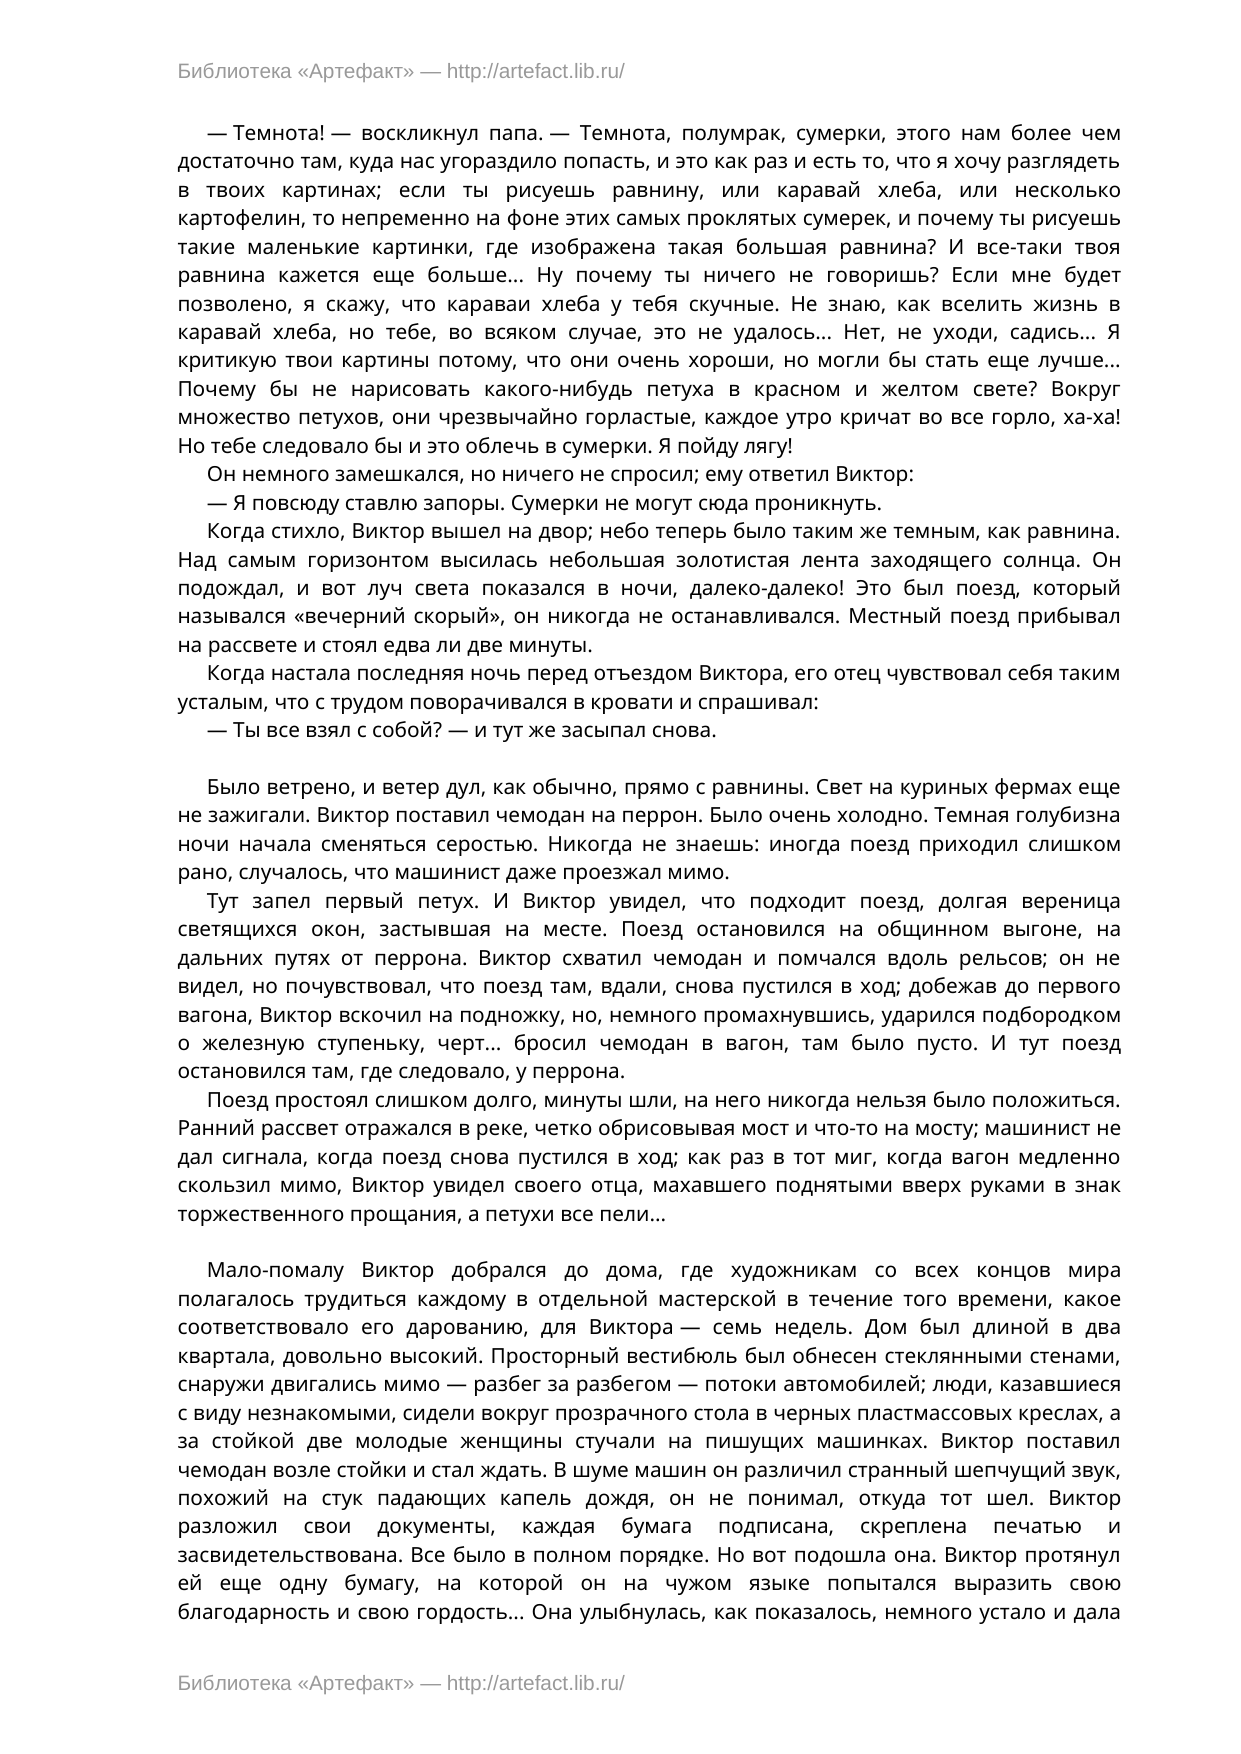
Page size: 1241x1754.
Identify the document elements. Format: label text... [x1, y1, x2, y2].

text — Я повсюду ставлю запоры. Сумерки не могут сюда проникнуть. [177, 488, 1122, 516]
text Было ветрено, и ветер дул, как обычно, прямо с равнины. Свет на куриных фермах еще не зажигали. Виктор поставил чемодан на перрон. Было очень холодно. Темная голубизна ночи начала сменяться серостью. Никогда не знаешь: иногда поезд приходил слишком рано, случалось, что машинист даже проезжал мимо. [177, 772, 1122, 886]
text Когда настала последняя ночь перед отъездом Виктора, его отец чувствовал себя таким усталым, что с трудом поворачивался в кровати и спрашивал: [177, 658, 1122, 715]
text — Темнота! — воскликнул папа. — Темнота, полумрак, сумерки, этого нам более чем достаточно там, куда нас угораздило попасть, и это как раз и есть то, что я хочу разглядеть в твоих картинах; если ты рисуешь равнину, или каравай хлеба, или несколько картофелин, то непременно на фоне этих самых проклятых сумерек, и почему ты рисуешь такие маленькие картинки, где изображена такая большая равнина? И все-таки твоя равнина кажется еще больше... Ну почему ты ничего не говоришь? Если мне будет позволено, я скажу, что караваи хлеба у тебя скучные. Не знаю, как вселить жизнь в каравай хлеба, но тебе, во всяком случае, это не удалось... Нет, не уходи, садись... Я критикую твои картины потому, что они очень хороши, но могли бы стать еще лучше... Почему бы не нарисовать какого-нибудь петуха в красном и желтом свете? Вокруг множество петухов, они чрезвычайно горластые, каждое утро кричат во все горло, ха-ха! Но тебе следовало бы и это облечь в сумерки. Я пойду лягу! [177, 118, 1122, 459]
text Когда стихло, Виктор вышел на двор; небо теперь было таким же темным, как равнина. Над самым горизонтом высилась небольшая золотистая лента заходящего солнца. Он подождал, и вот луч света показался в ночи, далеко-далеко! Это был поезд, который назывался «вечерний скорый», он никогда не останавливался. Местный поезд прибывал на рассвете и стоял едва ли две минуты. [177, 516, 1122, 658]
text Тут запел первый петух. И Виктор увидел, что подходит поезд, долгая вереница светящихся окон, застывшая на месте. Поезд остановился на общинном выгоне, на дальних путях от перрона. Виктор схватил чемодан и помчался вдоль рельсов; он не видел, но почувствовал, что поезд там, вдали, снова пустился в ход; добежав до первого вагона, Виктор вскочил на подножку, но, немного промахнувшись, ударился подбородком о железную ступеньку, черт... бросил чемодан в вагон, там было пусто. И тут поезд остановился там, где следовало, у перрона. [177, 886, 1122, 1085]
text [177, 1256, 1122, 1625]
text — Ты все взял с собой? — и тут же засыпал снова. [177, 715, 1122, 744]
text Поезд простоял слишком долго, минуты шли, на него никогда нельзя было положиться. Ранний рассвет отражался в реке, четко обрисовывая мост и что-то на мосту; машинист не дал сигнала, когда поезд снова пустился в ход; как раз в тот миг, когда вагон медленно скользил мимо, Виктор увидел своего отца, махавшего поднятыми вверх руками в знак торжественного прощания, а петухи все пели... [177, 1085, 1122, 1227]
text Он немного замешкался, но ничего не спросил; ему ответил Виктор: [177, 459, 1122, 488]
